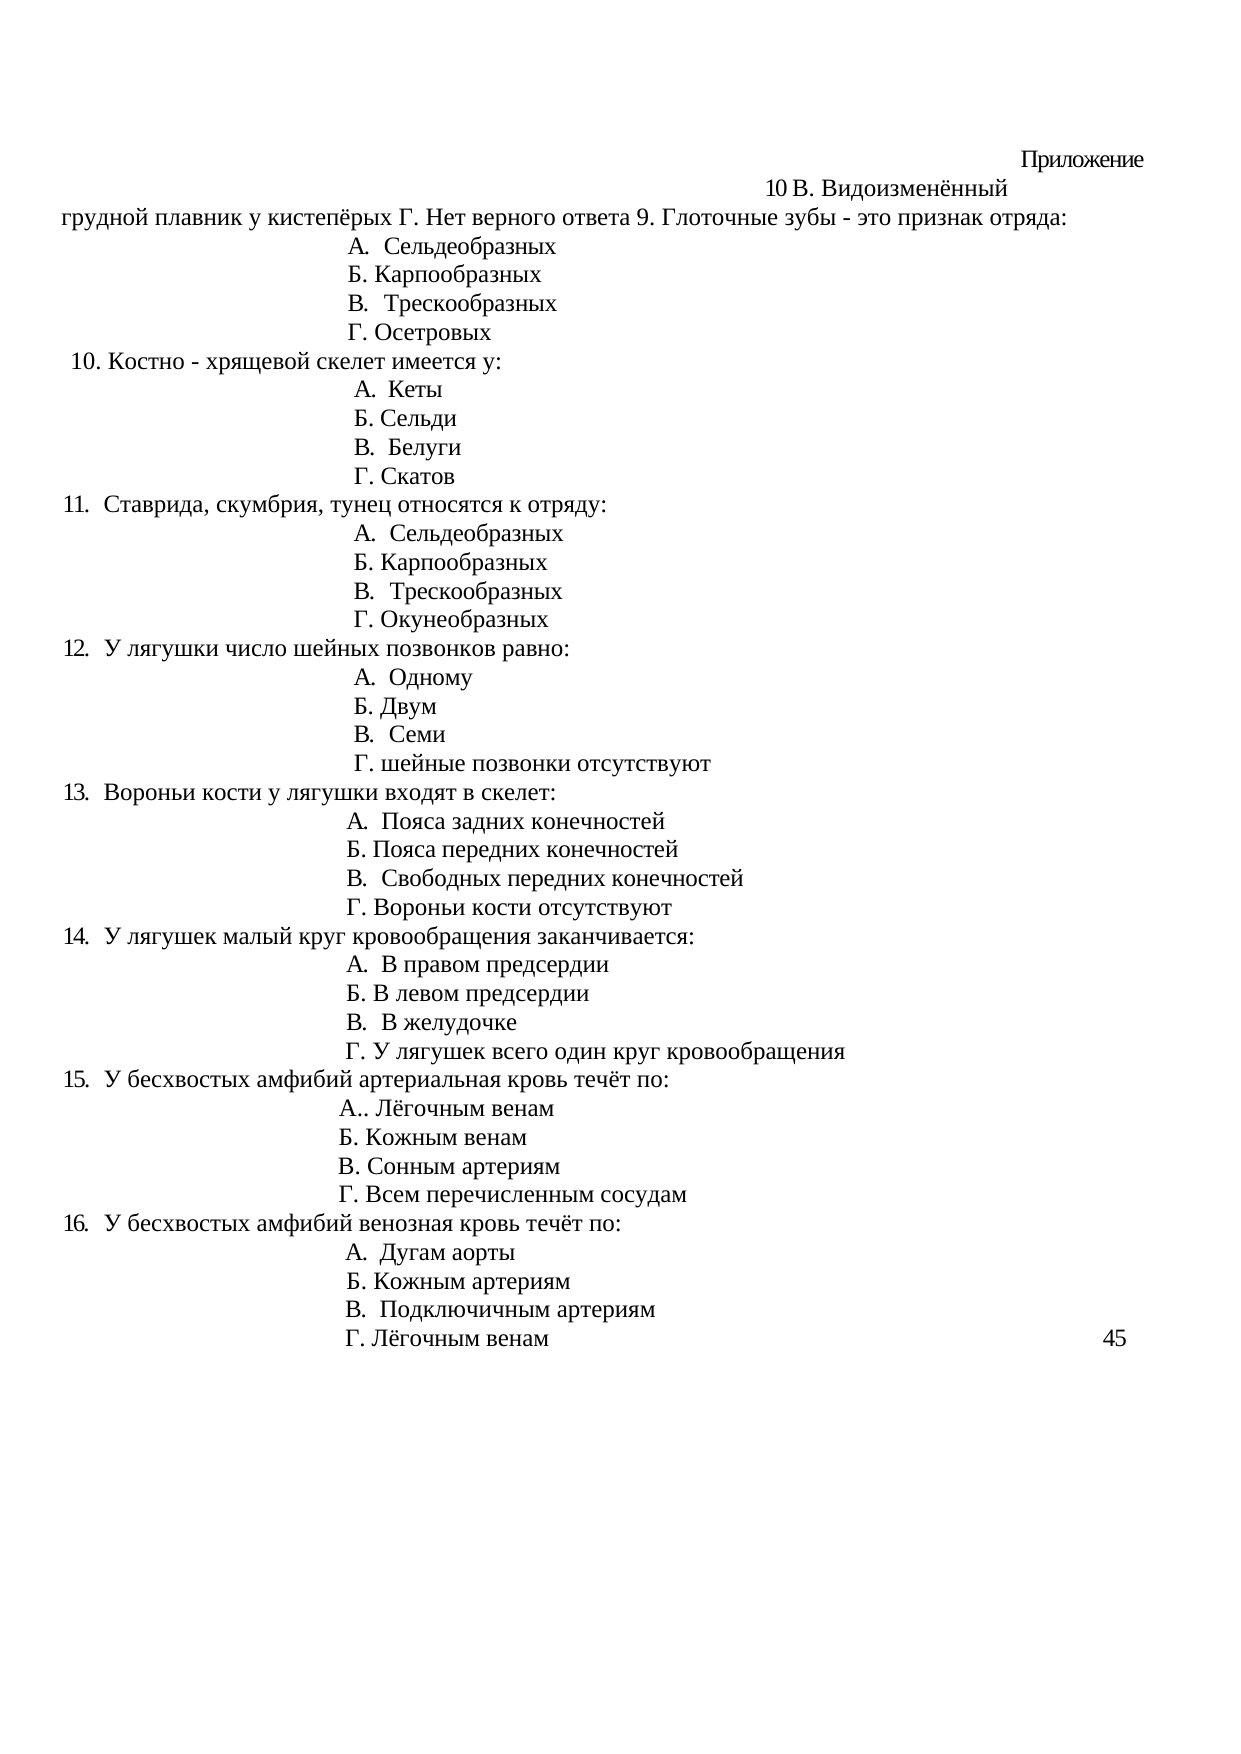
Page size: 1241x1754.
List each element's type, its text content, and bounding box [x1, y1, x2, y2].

text B. В желудочке [346, 1007, 1145, 1036]
text 13. Вороньи кости у лягушки входят в скелет: [62, 777, 1145, 806]
text Г. Лёгочным венам 45 [345, 1323, 1145, 1352]
text 14. У лягушек малый круг кровообращения заканчивается: [62, 921, 1145, 949]
text 12. У лягушки число шейных позвонков равно: [62, 633, 1145, 662]
text A. Кеты Б. Сельди [354, 374, 497, 432]
text Г. Всем перечисленным сосудам [338, 1179, 1145, 1208]
text Приложение [61, 144, 1145, 173]
text B. Семи [353, 719, 1145, 748]
text Г. У лягушек всего один круг кровообращения [345, 1036, 1145, 1064]
text Г. шейные позвонки отсутствуют [354, 748, 1145, 777]
text В. Сонным артериям [338, 1151, 1145, 1179]
text A. Дугам аорты [345, 1237, 1145, 1266]
text 15. У бесхвостых амфибий артериальная кровь течёт по: [62, 1064, 1145, 1093]
text A. Одному Б. Двум [353, 662, 497, 719]
text 16. У бесхвостых амфибий венозная кровь течёт по: [62, 1208, 1145, 1237]
text 11. Ставрида, скумбрия, тунец относятся к отряду: [62, 489, 1145, 518]
text A. Сельдеобразных Б. Карпообразных [347, 231, 605, 288]
text B. Свободных передних конечностей Г. Вороньи кости отсутствуют [346, 863, 821, 921]
text B. Трескообразных Г. Окунеобразных [353, 576, 605, 633]
text B. Трескообразных Г. Осетровых [347, 288, 605, 346]
text A. Пояса задних конечностей Б. Пояса передних конечностей [346, 806, 767, 863]
text Б. Кожным венам [338, 1122, 1145, 1151]
text B. Подключичным артериям [345, 1294, 1145, 1323]
text 10. Костно - хрящевой скелет имеется у: [70, 346, 1145, 374]
text А.. Лёгочным венам [339, 1093, 1145, 1122]
text A. В правом предсердии Б. В левом предсердии [346, 949, 659, 1007]
text Б. Кожным артериям [346, 1266, 1145, 1294]
text B. Белуги Г. Скатов [354, 432, 497, 489]
text A. Сельдеобразных Б. Карпообразных [353, 518, 605, 576]
text 10 В. Видоизменённый грудной плавник у кистепёрых Г. Нет верного ответа 9. Глоточные зубы - это признак отряда: [61, 173, 1091, 231]
